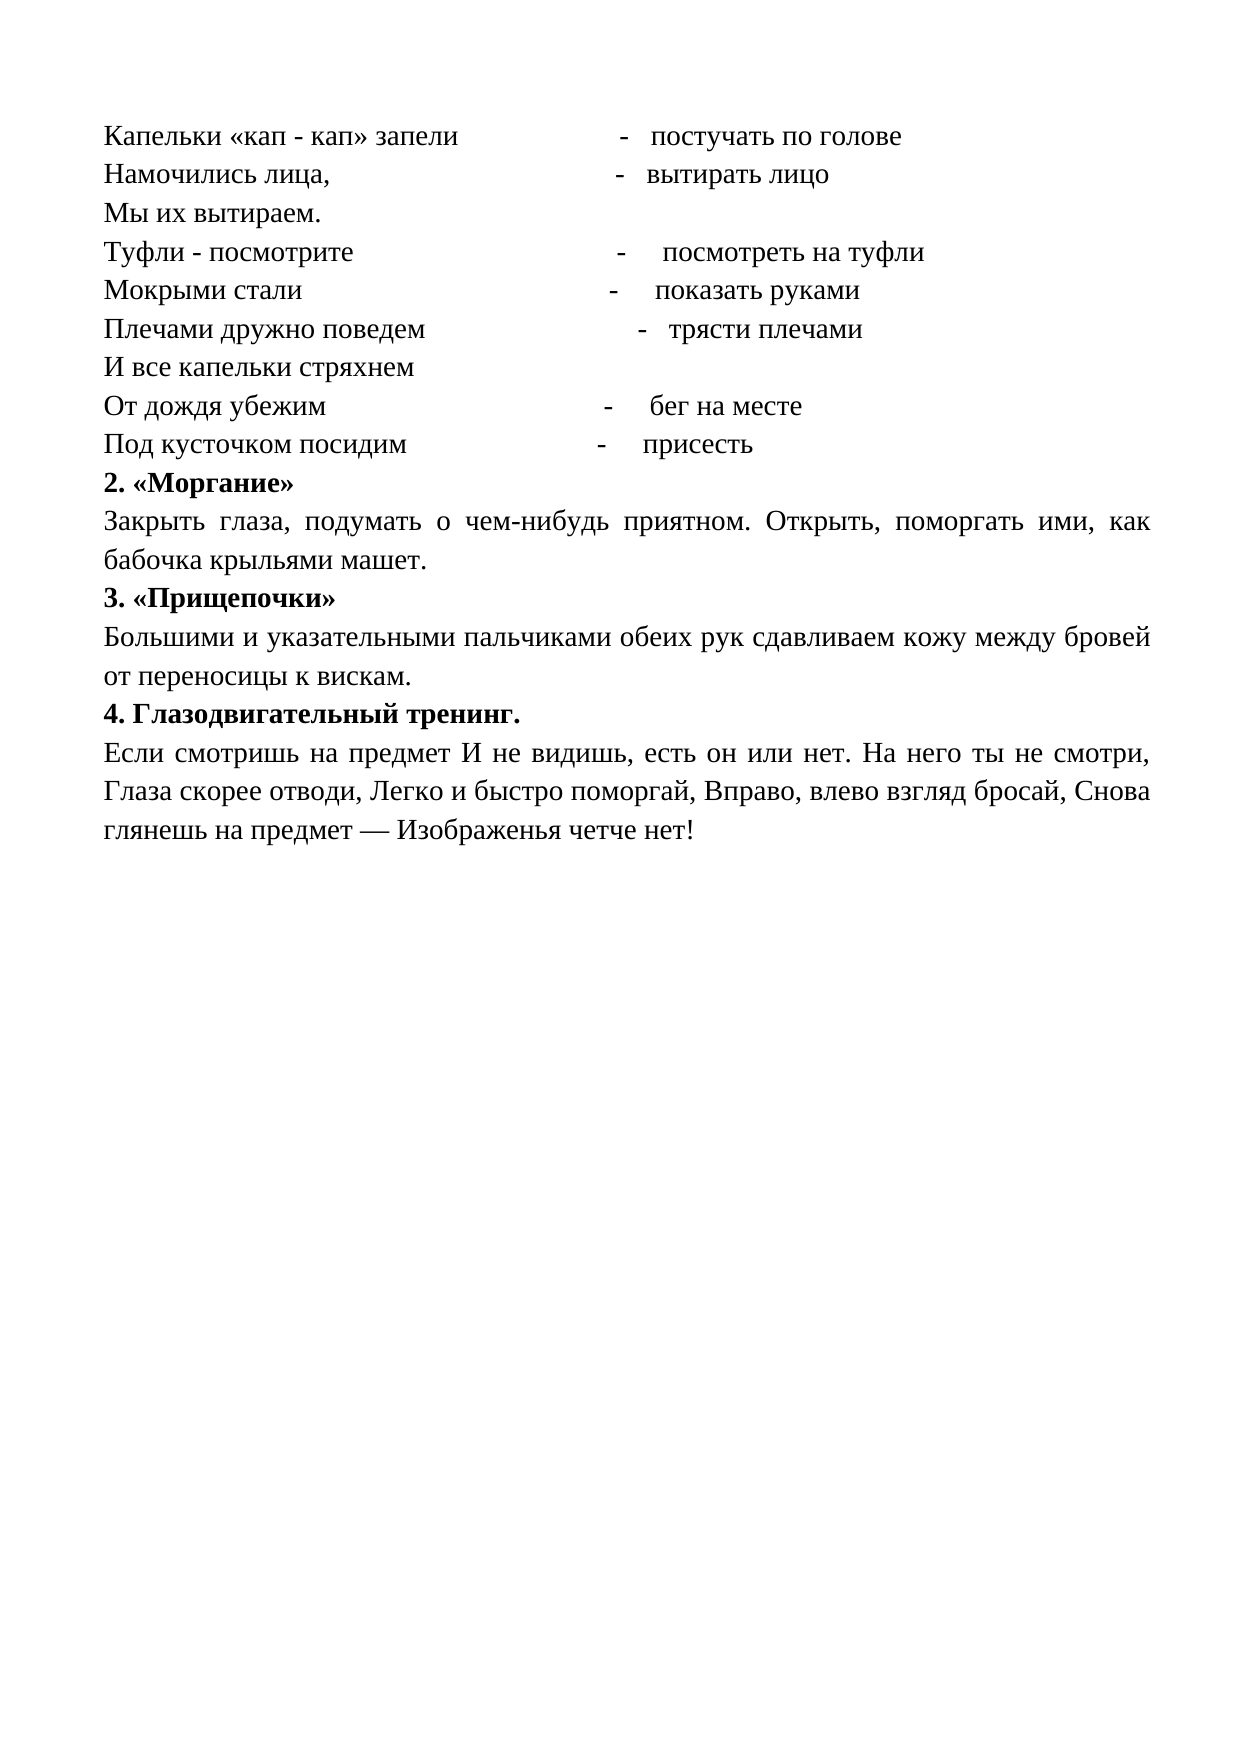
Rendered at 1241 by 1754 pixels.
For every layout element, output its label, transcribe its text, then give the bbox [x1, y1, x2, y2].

text 2. «Моргание» [103, 465, 1152, 498]
text Под кусточком посидим - присесть [103, 426, 1152, 460]
text Туфли - посмотрите - посмотреть на туфли [103, 234, 1152, 267]
text Плечами дружно поведем - трясти плечами [103, 311, 1152, 344]
text Если смотришь на предмет И не видишь, есть он или нет. На него ты не смотри, Глаза скорее отводи, Легко и быстро поморгай, Вправо, влево взгляд бросай, Снова глянешь на предмет — Изображенья четче нет! [103, 735, 1152, 845]
text 4. Глазодвигательный тренинг. [103, 696, 1152, 730]
text И все капельки стряхнем [103, 349, 1152, 383]
text Большими и указательными пальчиками обеих рук сдавливаем кожу между бровей от переносицы к вискам. [103, 619, 1152, 691]
text Намочились лица, - вытирать лицо [103, 157, 1152, 190]
text 3. «Прищепочки» [103, 581, 1152, 614]
text Мокрыми стали - показать руками [103, 272, 1152, 306]
text Мы их вытираем. [103, 195, 1152, 229]
text Капельки «кап - кап» запели - постучать по голове [103, 118, 1152, 152]
text От дождя убежим - бег на месте [103, 388, 1152, 421]
text Закрыть глаза, подумать о чем-нибудь приятном. Открыть, поморгать ими, как бабочка крыльями машет. [103, 503, 1152, 576]
